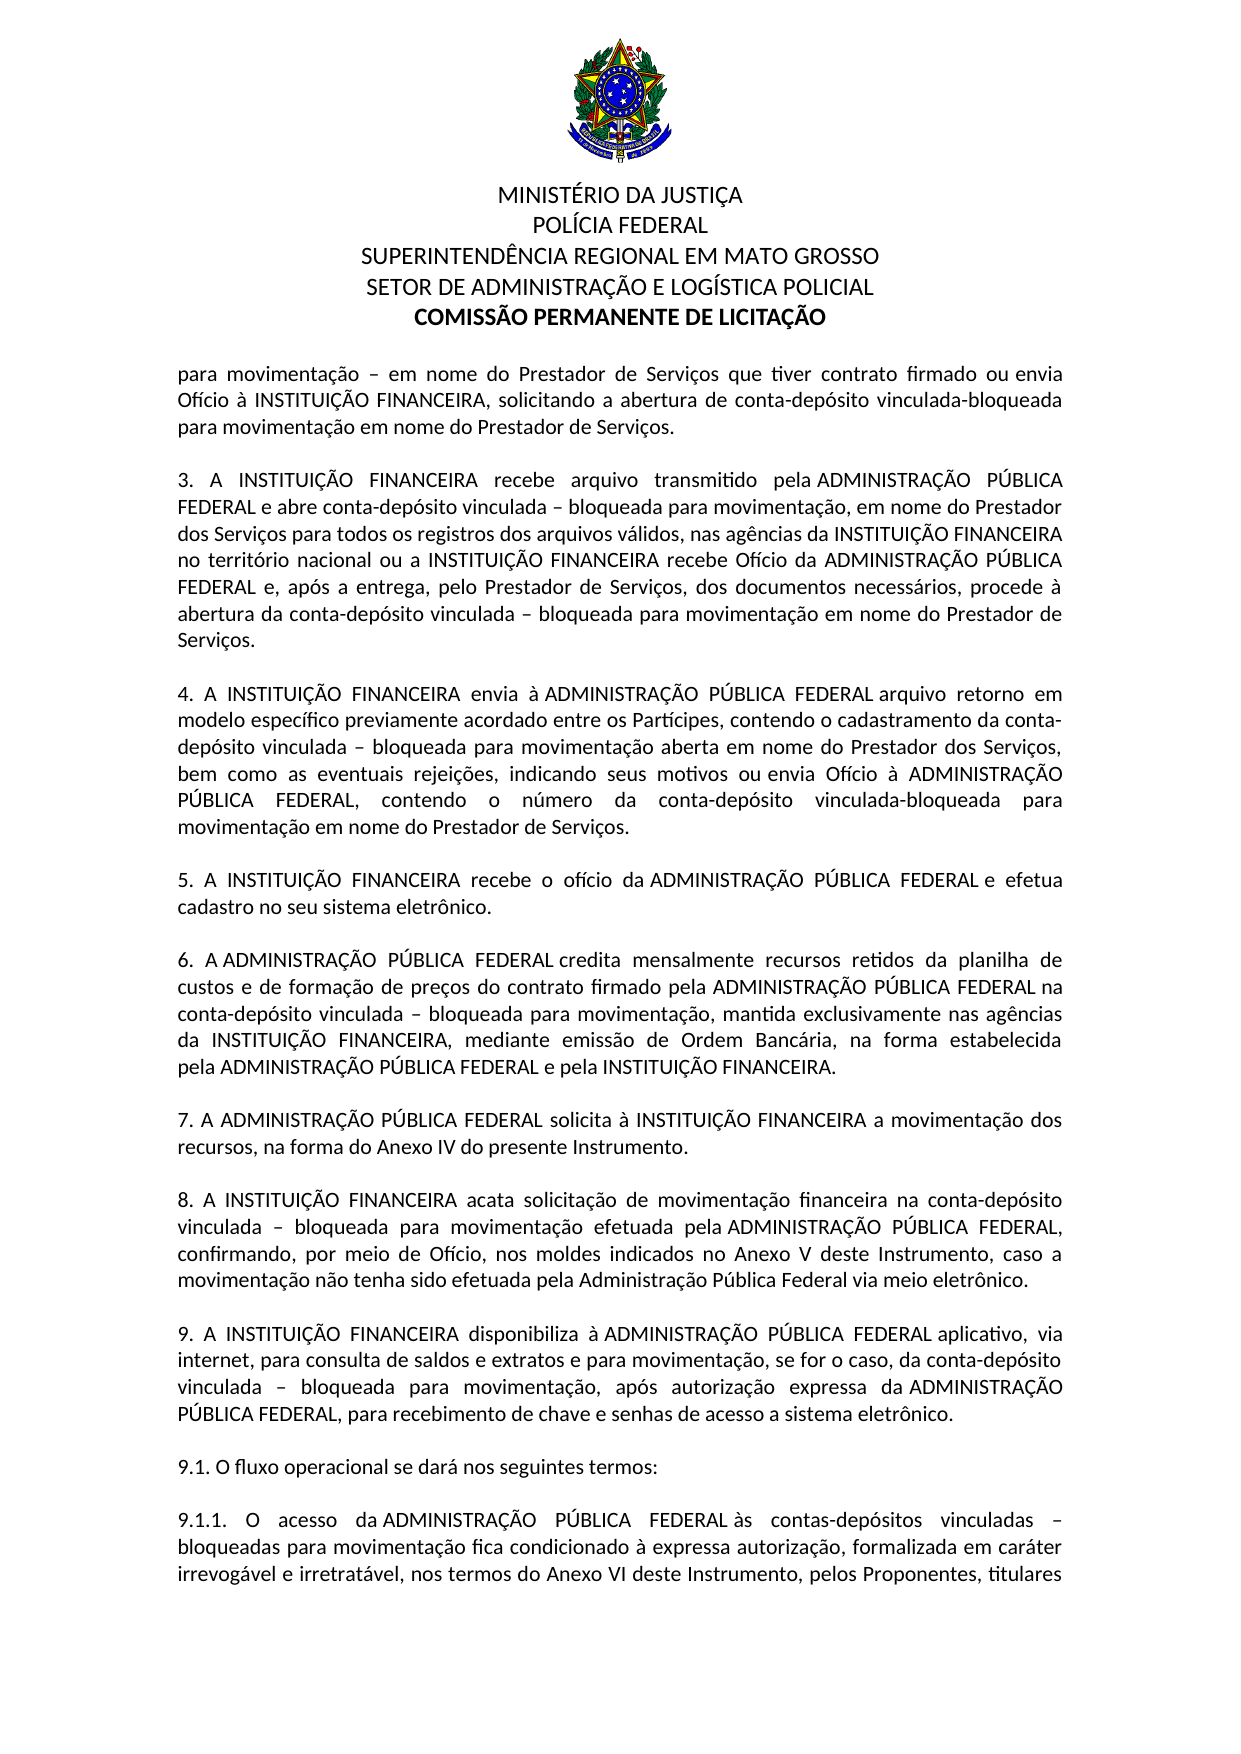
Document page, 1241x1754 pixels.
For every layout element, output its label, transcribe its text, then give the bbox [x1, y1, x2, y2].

text 6. A ADMINISTRAÇÃO PÚBLICA FEDERAL credita mensalmente recursos retidos da planilha de custos e de formação de preços do contrato firmado pela ADMINISTRAÇÃO PÚBLICA FEDERAL na conta-depósito vinculada – bloqueada para movimentação, mantida exclusivamente nas agências da INSTITUIÇÃO FINANCEIRA, mediante emissão de Ordem Bancária, na forma estabelecida pela ADMINISTRAÇÃO PÚBLICA FEDERAL e pela INSTITUIÇÃO FINANCEIRA. [177, 946, 1063, 1080]
text 8. A INSTITUIÇÃO FINANCEIRA acata solicitação de movimentação financeira na conta-depósito vinculada – bloqueada para movimentação efetuada pela ADMINISTRAÇÃO PÚBLICA FEDERAL, confirmando, por meio de Ofício, nos moldes indicados no Anexo V deste Instrumento, caso a movimentação não tenha sido efetuada pela Administração Pública Federal via meio eletrônico. [177, 1186, 1063, 1293]
text 4. A INSTITUIÇÃO FINANCEIRA envia à ADMINISTRAÇÃO PÚBLICA FEDERAL arquivo retorno em modelo específico previamente acordado entre os Partícipes, contendo o cadastramento da conta-depósito vinculada – bloqueada para movimentação aberta em nome do Prestador dos Serviços, bem como as eventuais rejeições, indicando seus motivos ou envia Ofício à ADMINISTRAÇÃO PÚBLICA FEDERAL, contendo o número da conta-depósito vinculada-bloqueada para movimentação em nome do Prestador de Serviços. [177, 680, 1063, 840]
picture [565, 34, 672, 163]
text 3. A INSTITUIÇÃO FINANCEIRA recebe arquivo transmitido pela ADMINISTRAÇÃO PÚBLICA FEDERAL e abre conta-depósito vinculada – bloqueada para movimentação, em nome do Prestador dos Serviços para todos os registros dos arquivos válidos, nas agências da INSTITUIÇÃO FINANCEIRA no território nacional ou a INSTITUIÇÃO FINANCEIRA recebe Ofício da ADMINISTRAÇÃO PÚBLICA FEDERAL e, após a entrega, pelo Prestador de Serviços, dos documentos necessários, procede à abertura da conta-depósito vinculada – bloqueada para movimentação em nome do Prestador de Serviços. [177, 466, 1063, 653]
text 7. A ADMINISTRAÇÃO PÚBLICA FEDERAL solicita à INSTITUIÇÃO FINANCEIRA a movimentação dos recursos, na forma do Anexo IV do presente Instrumento. [177, 1106, 1063, 1160]
text 9. A INSTITUIÇÃO FINANCEIRA disponibiliza à ADMINISTRAÇÃO PÚBLICA FEDERAL aplicativo, via internet, para consulta de saldos e extratos e para movimentação, se for o caso, da conta-depósito vinculada – bloqueada para movimentação, após autorização expressa da ADMINISTRAÇÃO PÚBLICA FEDERAL, para recebimento de chave e senhas de acesso a sistema eletrônico. [177, 1320, 1063, 1426]
text 5. A INSTITUIÇÃO FINANCEIRA recebe o ofício da ADMINISTRAÇÃO PÚBLICA FEDERAL e efetua cadastro no seu sistema eletrônico. [177, 866, 1063, 920]
text 9.1. O fluxo operacional se dará nos seguintes termos: [177, 1453, 1063, 1480]
